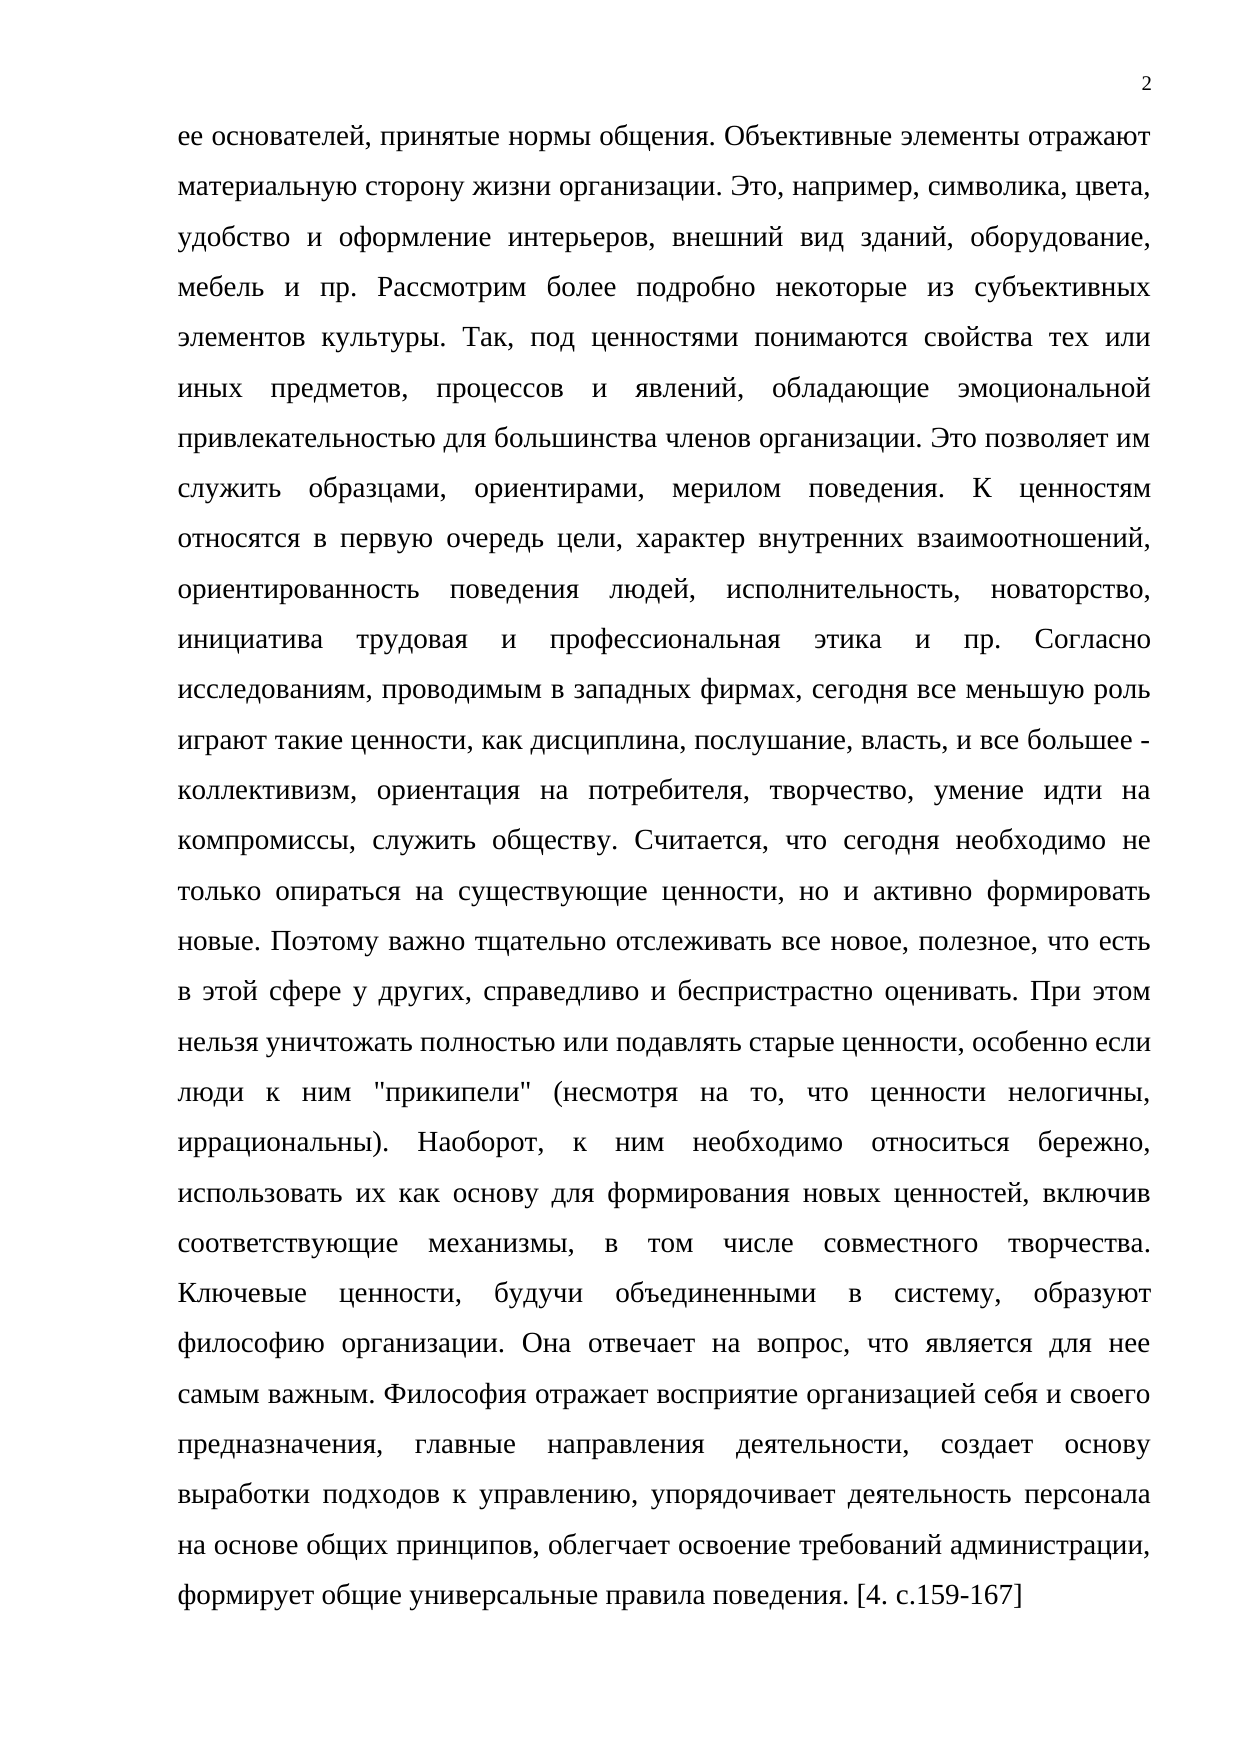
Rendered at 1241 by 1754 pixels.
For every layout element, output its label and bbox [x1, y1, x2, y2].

text [177, 118, 1152, 1611]
